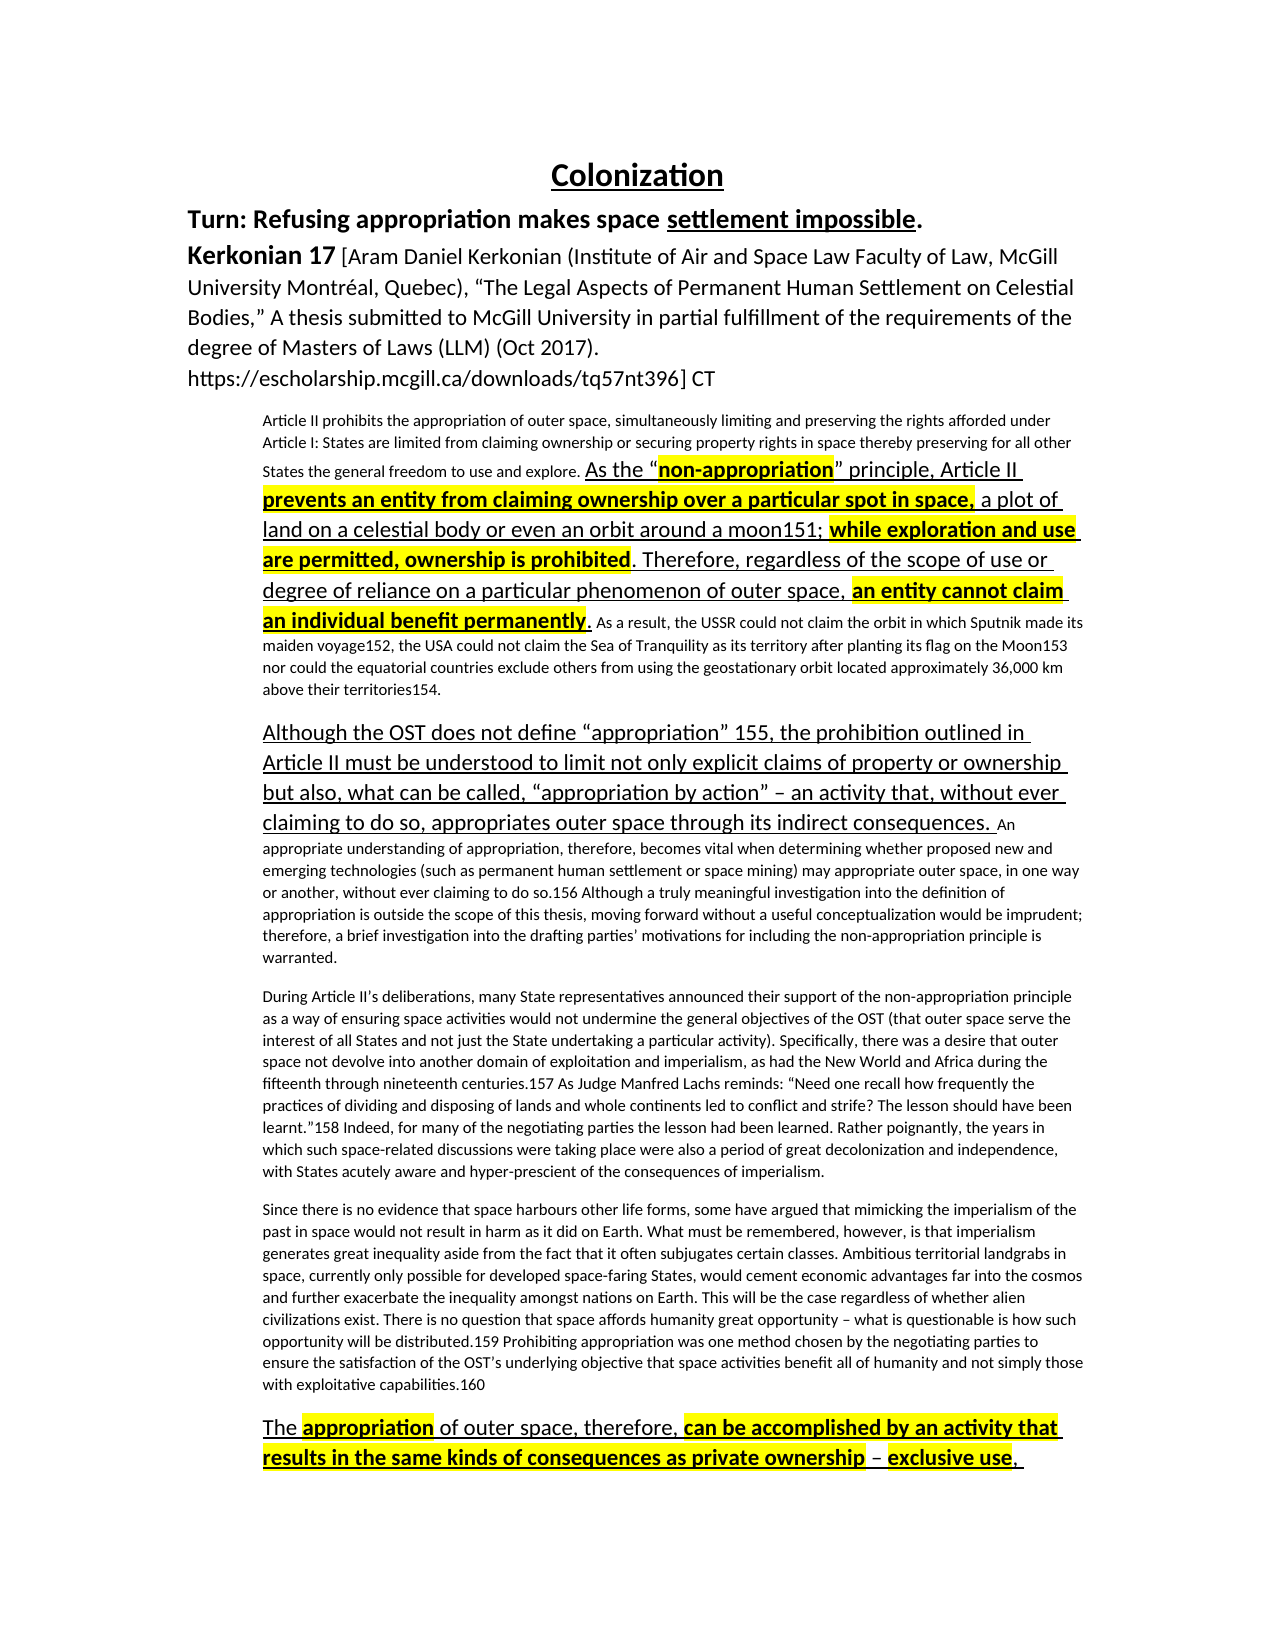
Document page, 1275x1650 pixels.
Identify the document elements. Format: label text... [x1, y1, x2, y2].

subtitle Colonization [187, 154, 1087, 195]
text During Article II’s deliberations, many State representatives announced their support of the non-appropriation principle as a way of ensuring space activities would not undermine the general objectives of the OST (that outer space serve the interest of all States and not just the State undertaking a particular activity). Specifically, there was a desire that outer space not devolve into another domain of exploitation and imperialism, as had the New World and Africa during the fifteenth through nineteenth centuries.157 As Judge Manfred Lachs reminds: “Need one recall how frequently the practices of dividing and disposing of lands and whole continents led to conflict and strife? The lesson should have been learnt.”158 Indeed, for many of the negotiating parties the lesson had been learned. Rather poignantly, the years in which such space-related discussions were taking place were also a period of great decolonization and independence, with States acutely aware and hyper-prescient of the consequences of imperialism. [262, 986, 1087, 1181]
subtitle Turn: Refusing appropriation makes space settlement impossible. [187, 202, 1087, 235]
text Since there is no evidence that space harbours other life forms, some have argued that mimicking the imperialism of the past in space would not result in harm as it did on Earth. What must be remembered, however, is that imperialism generates great inequality aside from the fact that it often subjugates certain classes. Ambitious territorial landgrabs in space, currently only possible for developed space-faring States, would cement economic advantages far into the cosmos and further exacerbate the inequality amongst nations on Earth. This will be the case regardless of whether alien civilizations exist. There is no question that space affords humanity great opportunity – what is questionable is how such opportunity will be distributed.159 Prohibiting appropriation was one method chosen by the negotiating parties to ensure the satisfaction of the OST’s underlying objective that space activities benefit all of humanity and not simply those with exploitative capabilities.160 [262, 1199, 1087, 1395]
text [262, 1413, 1087, 1471]
text Although the OST does not define “appropriation” 155, the prohibition outlined in Article II must be understood to limit not only explicit claims of property or ownership but also, what can be called, “appropriation by action” – an activity that, without ever claiming to do so, appropriates outer space through its indirect consequences. An appropriate understanding of appropriation, therefore, becomes vital when determining whether proposed new and emerging technologies (such as permanent human settlement or space mining) may appropriate outer space, in one way or another, without ever claiming to do so.156 Although a truly meaningful investigation into the definition of appropriation is outside the scope of this thesis, moving forward without a useful conceptualization would be imprudent; therefore, a brief investigation into the drafting parties’ motivations for including the non-appropriation principle is warranted. [262, 718, 1087, 968]
text Article II prohibits the appropriation of outer space, simultaneously limiting and preserving the rights afforded under Article I: States are limited from claiming ownership or securing property rights in space thereby preserving for all other States the general freedom to use and explore. As the “non-appropriation” principle, Article II prevents an entity from claiming ownership over a particular spot in space, a plot of land on a celestial body or even an orbit around a moon151; while exploration and use are permitted, ownership is prohibited. Therefore, regardless of the scope of use or degree of reliance on a particular phenomenon of outer space, an entity cannot claim an individual benefit permanently. As a result, the USSR could not claim the orbit in which Sputnik made its maiden voyage152, the USA could not claim the Sea of Tranquility as its territory after planting its flag on the Moon153 nor could the equatorial countries exclude others from using the geostationary orbit located approximately 36,000 km above their territories154. [262, 411, 1087, 700]
text Kerkonian 17 [Aram Daniel Kerkonian (Institute of Air and Space Law Faculty of Law, McGill University Montréal, Quebec), “The Legal Aspects of Permanent Human Settlement on Celestial Bodies,” A thesis submitted to McGill University in partial fulfillment of the requirements of the degree of Masters of Laws (LLM) (Oct 2017). https://escholarship.mcgill.ca/downloads/tq57nt396] CT [187, 238, 1087, 392]
